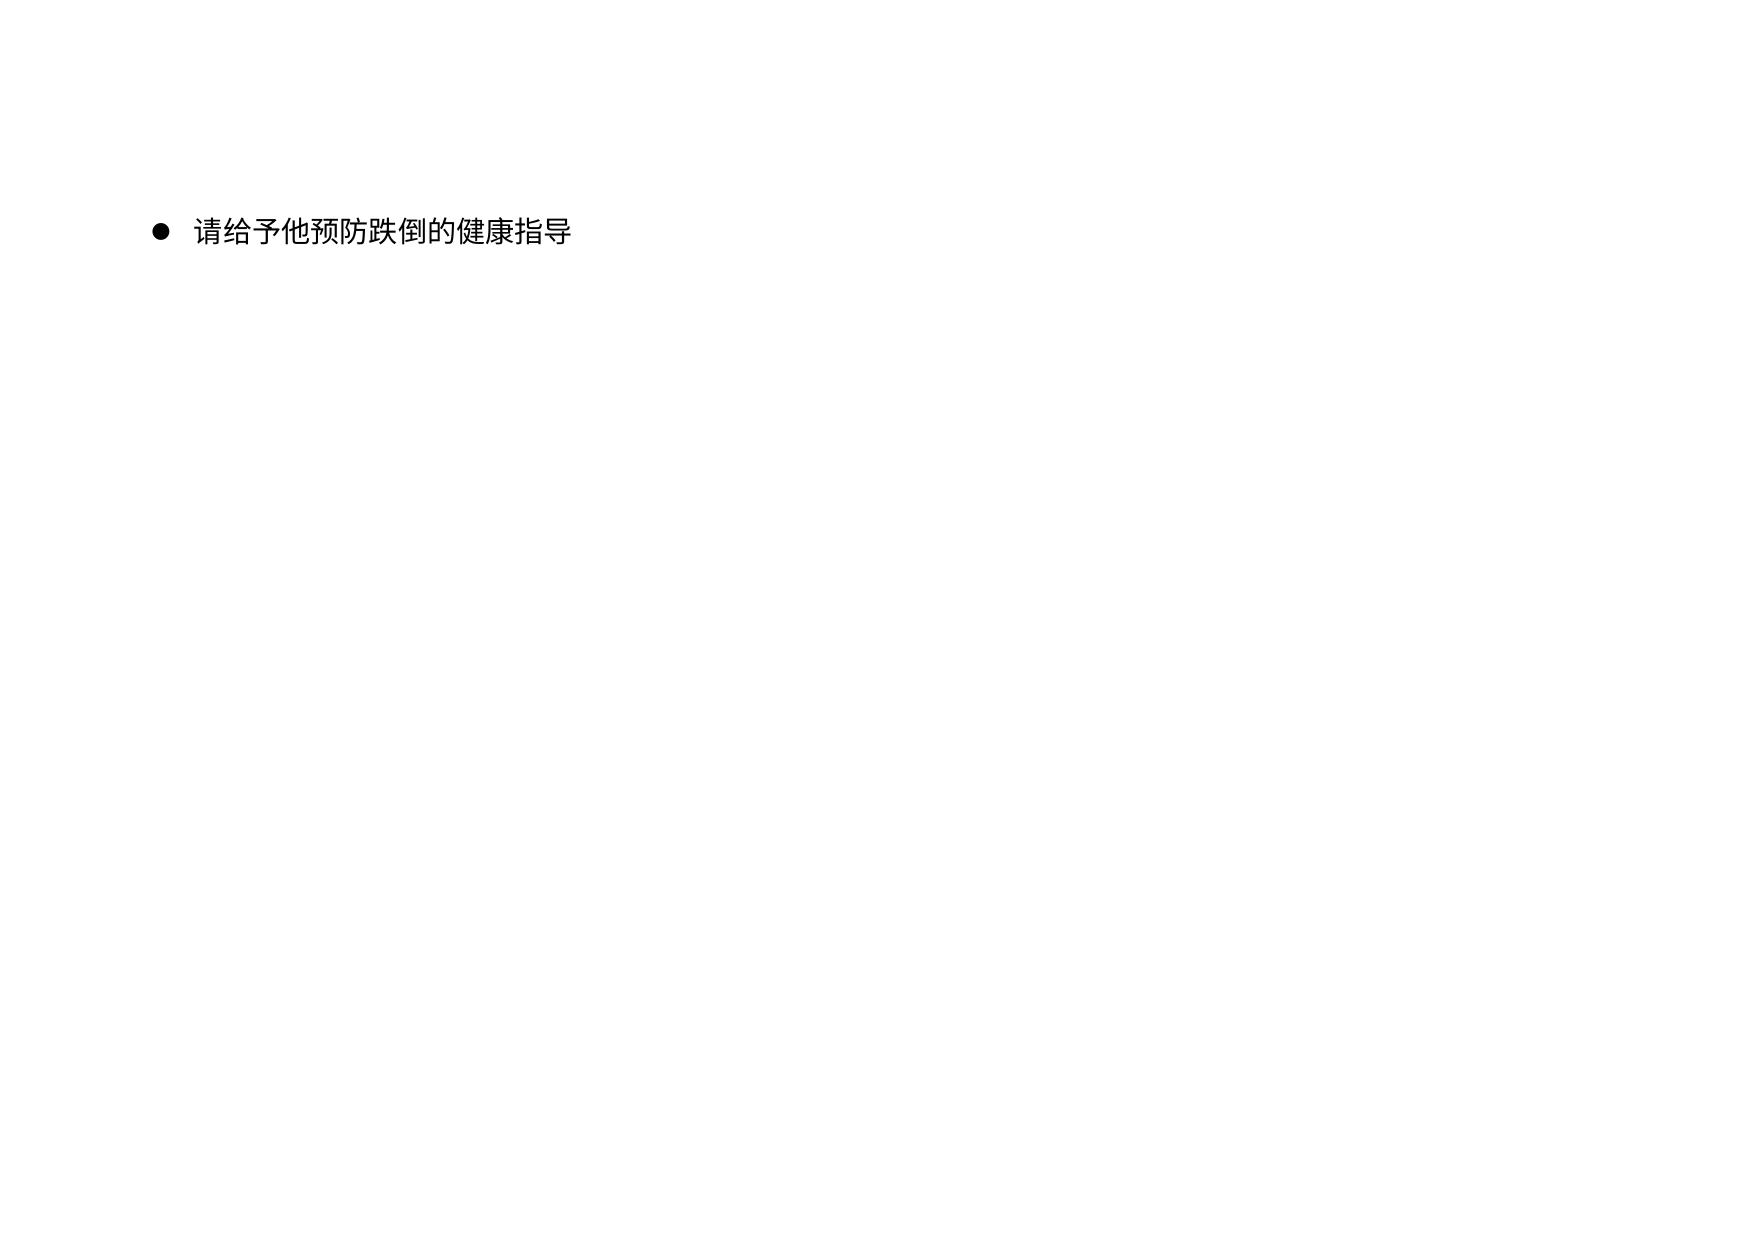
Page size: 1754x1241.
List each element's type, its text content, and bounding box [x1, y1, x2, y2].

list 请给予他预防跌倒的健康指导 [150, 198, 1604, 263]
